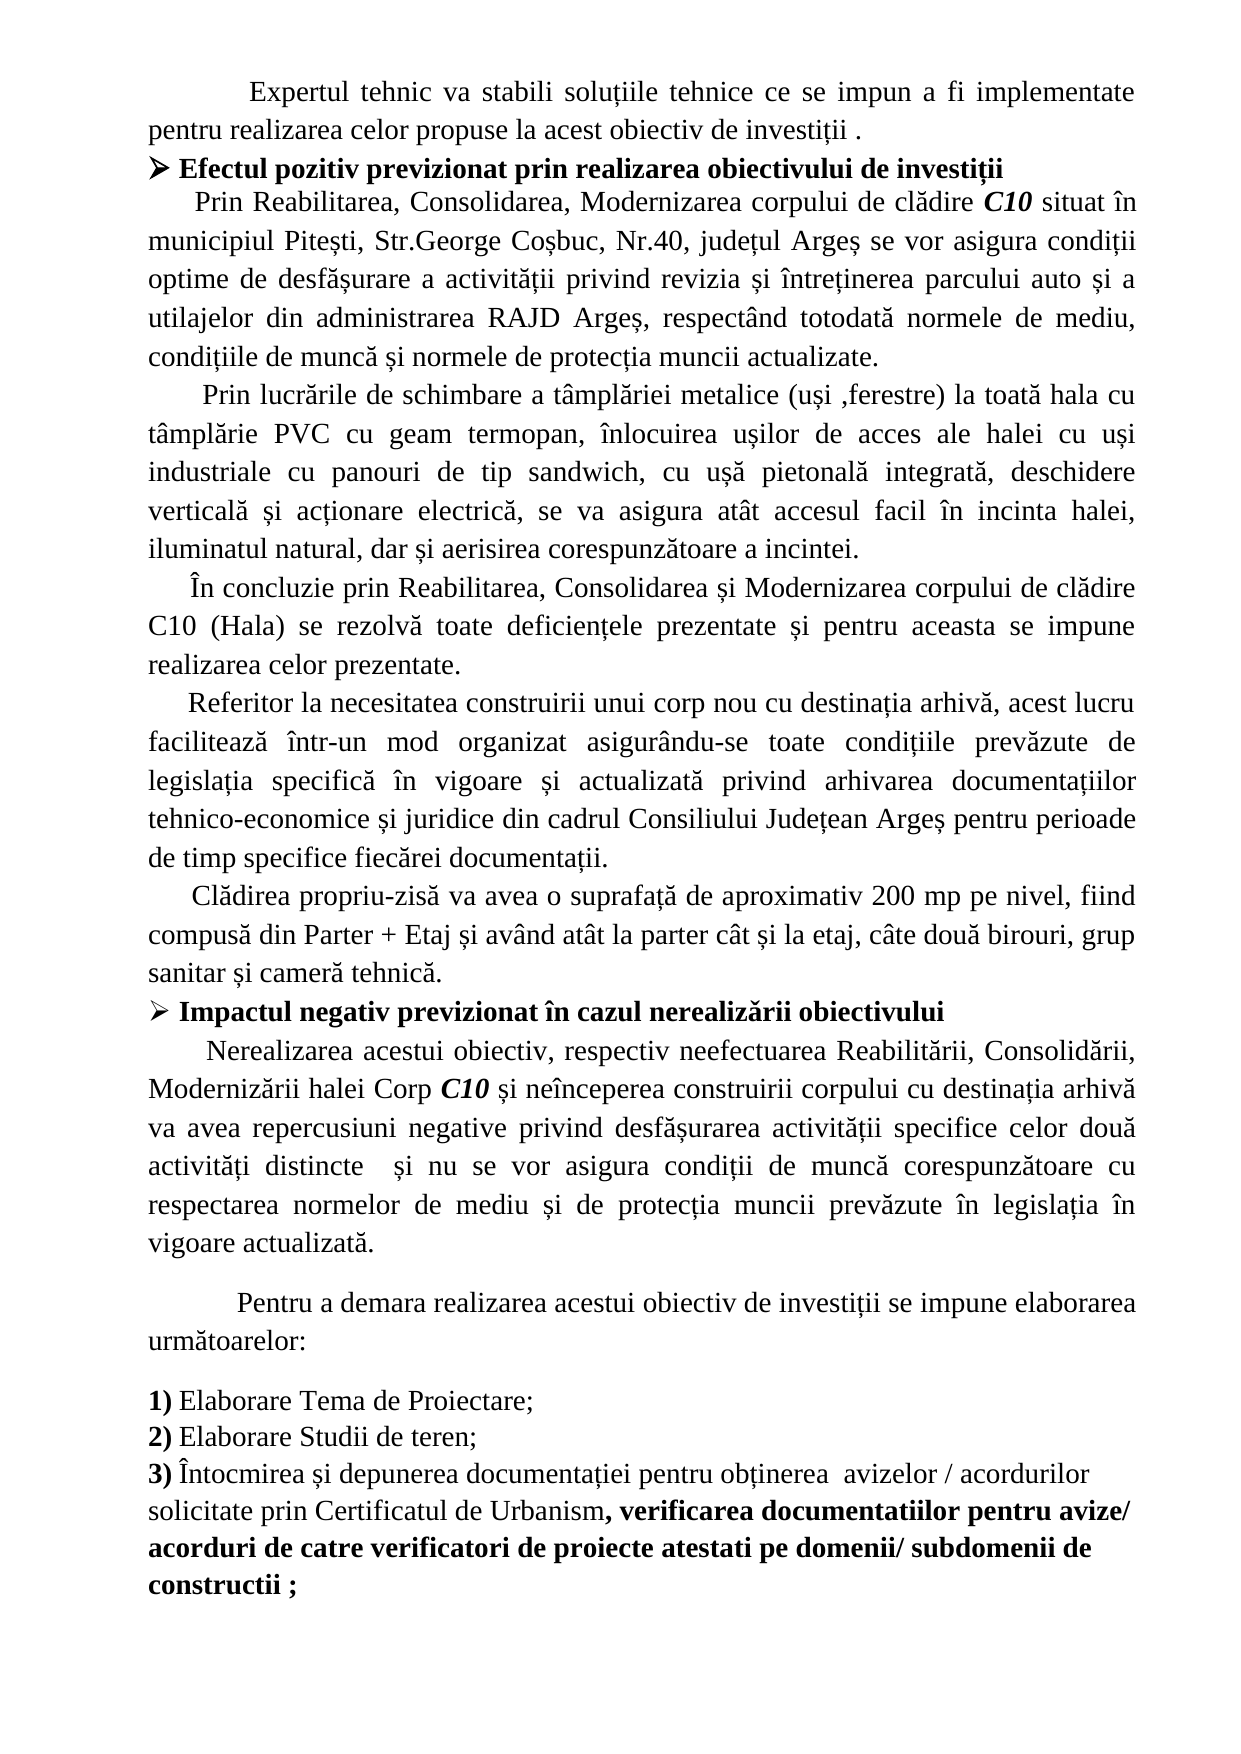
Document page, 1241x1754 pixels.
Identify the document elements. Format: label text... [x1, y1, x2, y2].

list Elaborare Studii de teren; [148, 1419, 1137, 1453]
list Efectul pozitiv previzionat prin realizarea obiectivului de investiții [148, 151, 1137, 184]
list Elaborare Tema de Proiectare; [148, 1383, 1137, 1416]
list Referitor la necesitatea construirii unui corp nou cu destinația arhivă, acest lucru facilitează într-un mod organizat asigurându-se toate condițiile prevăzute de legislația specifică în vigoare și actualizată privind arhivarea documentațiilor tehnico-economice și juridice din cadrul Consiliului Județean Argeș pentru perioade de timp specifice fiecărei documentații. [148, 686, 1137, 873]
list Prin Reabilitarea, Consolidarea, Modernizarea corpului de clădire C10 situat în municipiul Pitești, Str.George Coșbuc, Nr.40, județul Argeș se vor asigura condiții optime de desfășurare a activității privind revizia și întreținerea parcului auto și a utilajelor din administrarea RAJD Argeș, respectând totodată normele de mediu, condițiile de muncă și normele de protecția muncii actualizate. [148, 184, 1137, 372]
list Nerealizarea acestui obiectiv, respectiv neefectuarea Reabilitării, Consolidării, Modernizării halei Corp C10 și neînceperea construirii corpului cu destinația arhivă va avea repercusiuni negative privind desfășurarea activității specifice celor două activități distincte și nu se vor asigura condiții de muncă corespunzătoare cu respectarea normelor de mediu și de protecția muncii prevăzute în legislația în vigoare actualizată. [148, 1033, 1137, 1259]
list În concluzie prin Reabilitarea, Consolidarea și Modernizarea corpului de clădire C10 (Hala) se rezolvă toate deficiențele prezentate și pentru aceasta se impune realizarea celor prezentate. [148, 570, 1137, 681]
list Prin lucrările de schimbare a tâmplăriei metalice (uși ,ferestre) la toată hala cu tâmplărie PVC cu geam termopan, înlocuirea ușilor de acces ale halei cu uși industriale cu panouri de tip sandwich, cu ușă pietonală integrată, deschidere verticală și acționare electrică, se va asigura atât accesul facil în incinta halei, iluminatul natural, dar și aerisirea corespunzătoare a incintei. [148, 377, 1137, 565]
text Pentru a demara realizarea acestui obiectiv de investiții se impune elaborarea următoarelor: [148, 1285, 1137, 1357]
list Clădirea propriu-zisă va avea o suprafață de aproximativ 200 mp pe nivel, fiind compusă din Parter + Etaj și având atât la parter cât și la etaj, câte două birouri, grup sanitar și cameră tehnică. [148, 878, 1137, 989]
list Întocmirea și depunerea documentației pentru obținerea avizelor / acordurilor solicitate prin Certificatul de Urbanism, verificarea documentatiilor pentru avize/ acorduri de catre verificatori de proiecte atestati pe domenii/ subdomenii de constructii ; [148, 1456, 1137, 1601]
list Expertul tehnic va stabili soluțiile tehnice ce se impun a fi implementate pentru realizarea celor propuse la acest obiectiv de investiții . [148, 74, 1137, 146]
list Impactul negativ previzionat în cazul nerealizǎrii obiectivului [148, 994, 1137, 1028]
